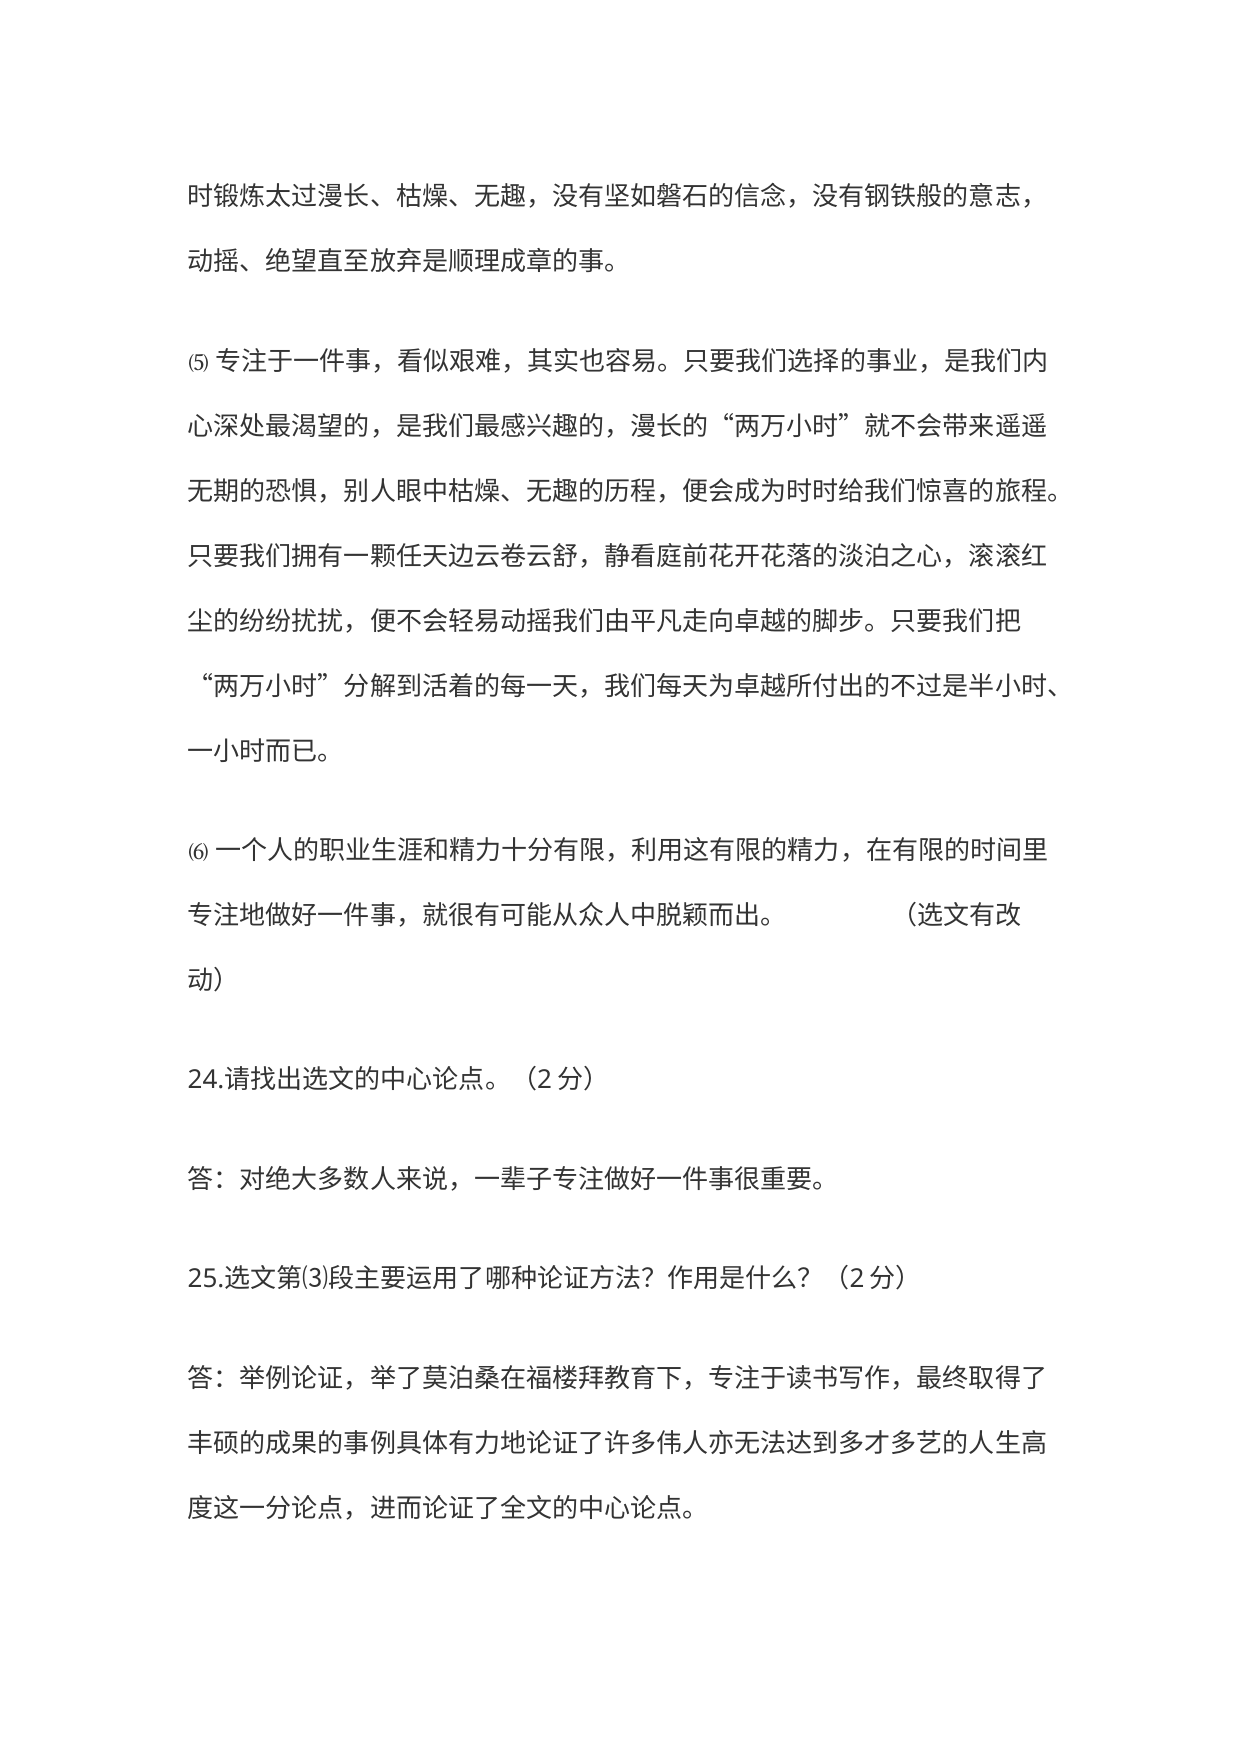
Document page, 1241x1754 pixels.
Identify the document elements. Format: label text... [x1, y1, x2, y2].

text 答：举例论证，举了莫泊桑在福楼拜教育下，专注于读书写作，最终取得了丰硕的成果的事例具体有力地论证了许多伟人亦无法达到多才多艺的人生高度这一分论点，进而论证了全文的中心论点。 [187, 1343, 1053, 1538]
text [187, 162, 1053, 292]
text ⑸专注于一件事，看似艰难，其实也容易。只要我们选择的事业，是我们内心深处最渴望的，是我们最感兴趣的，漫长的“两万小时”就不会带来遥遥无期的恐惧，别人眼中枯燥、无趣的历程，便会成为时时给我们惊喜的旅程。只要我们拥有一颗任天边云卷云舒，静看庭前花开花落的淡泊之心，滚滚红尘的纷纷扰扰，便不会轻易动摇我们由平凡走向卓越的脚步。只要我们把“两万小时”分解到活着的每一天，我们每天为卓越所付出的不过是半小时、一小时而已。 [187, 326, 1053, 781]
text ⑹一个人的职业生涯和精力十分有限，利用这有限的精力，在有限的时间里专注地做好一件事，就很有可能从众人中脱颖而出。 （选文有改动） [187, 816, 1053, 1011]
text 24.请找出选文的中心论点。（2分） [187, 1045, 1053, 1110]
text 答：对绝大多数人来说，一辈子专注做好一件事很重要。 [187, 1144, 1053, 1209]
text 25.选文第⑶段主要运用了哪种论证方法？作用是什么？（2分） [187, 1244, 1053, 1309]
